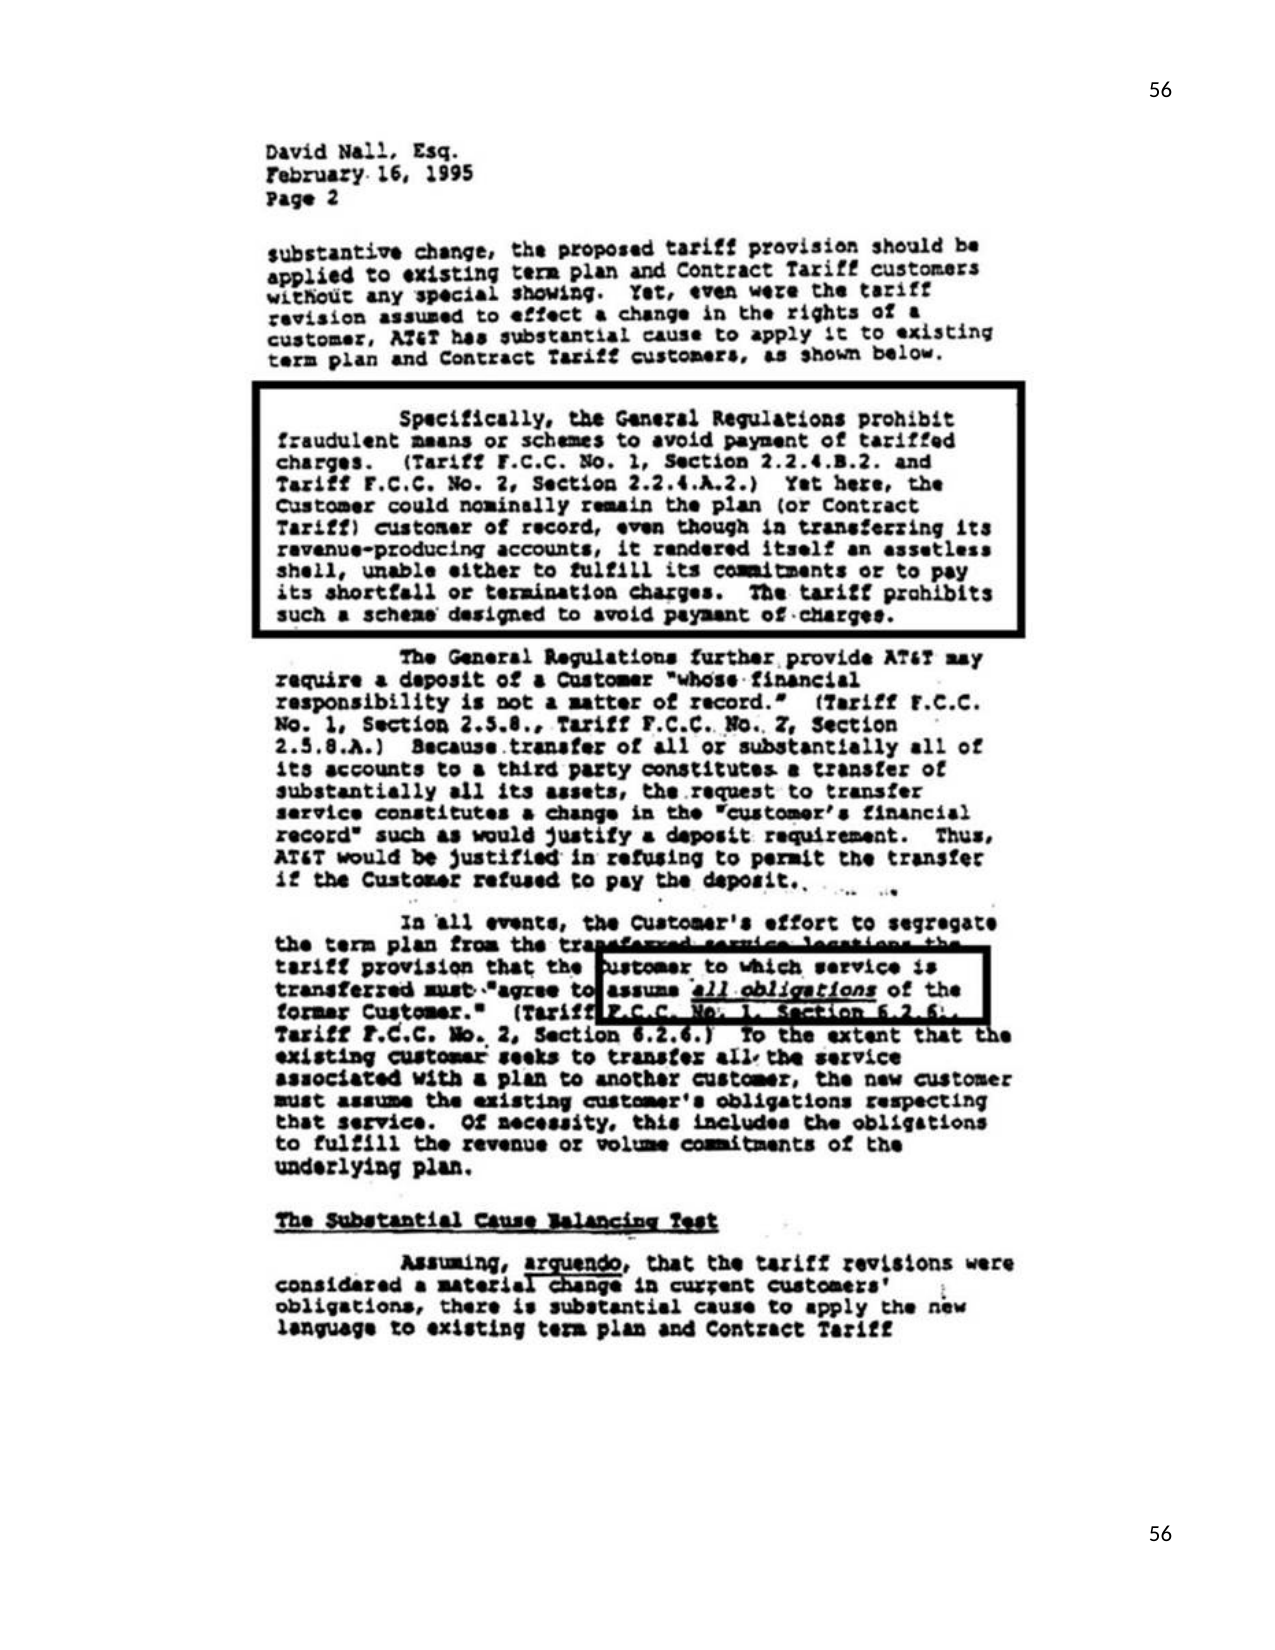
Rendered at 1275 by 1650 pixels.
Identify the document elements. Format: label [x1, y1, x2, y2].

picture [234, 131, 1059, 1349]
